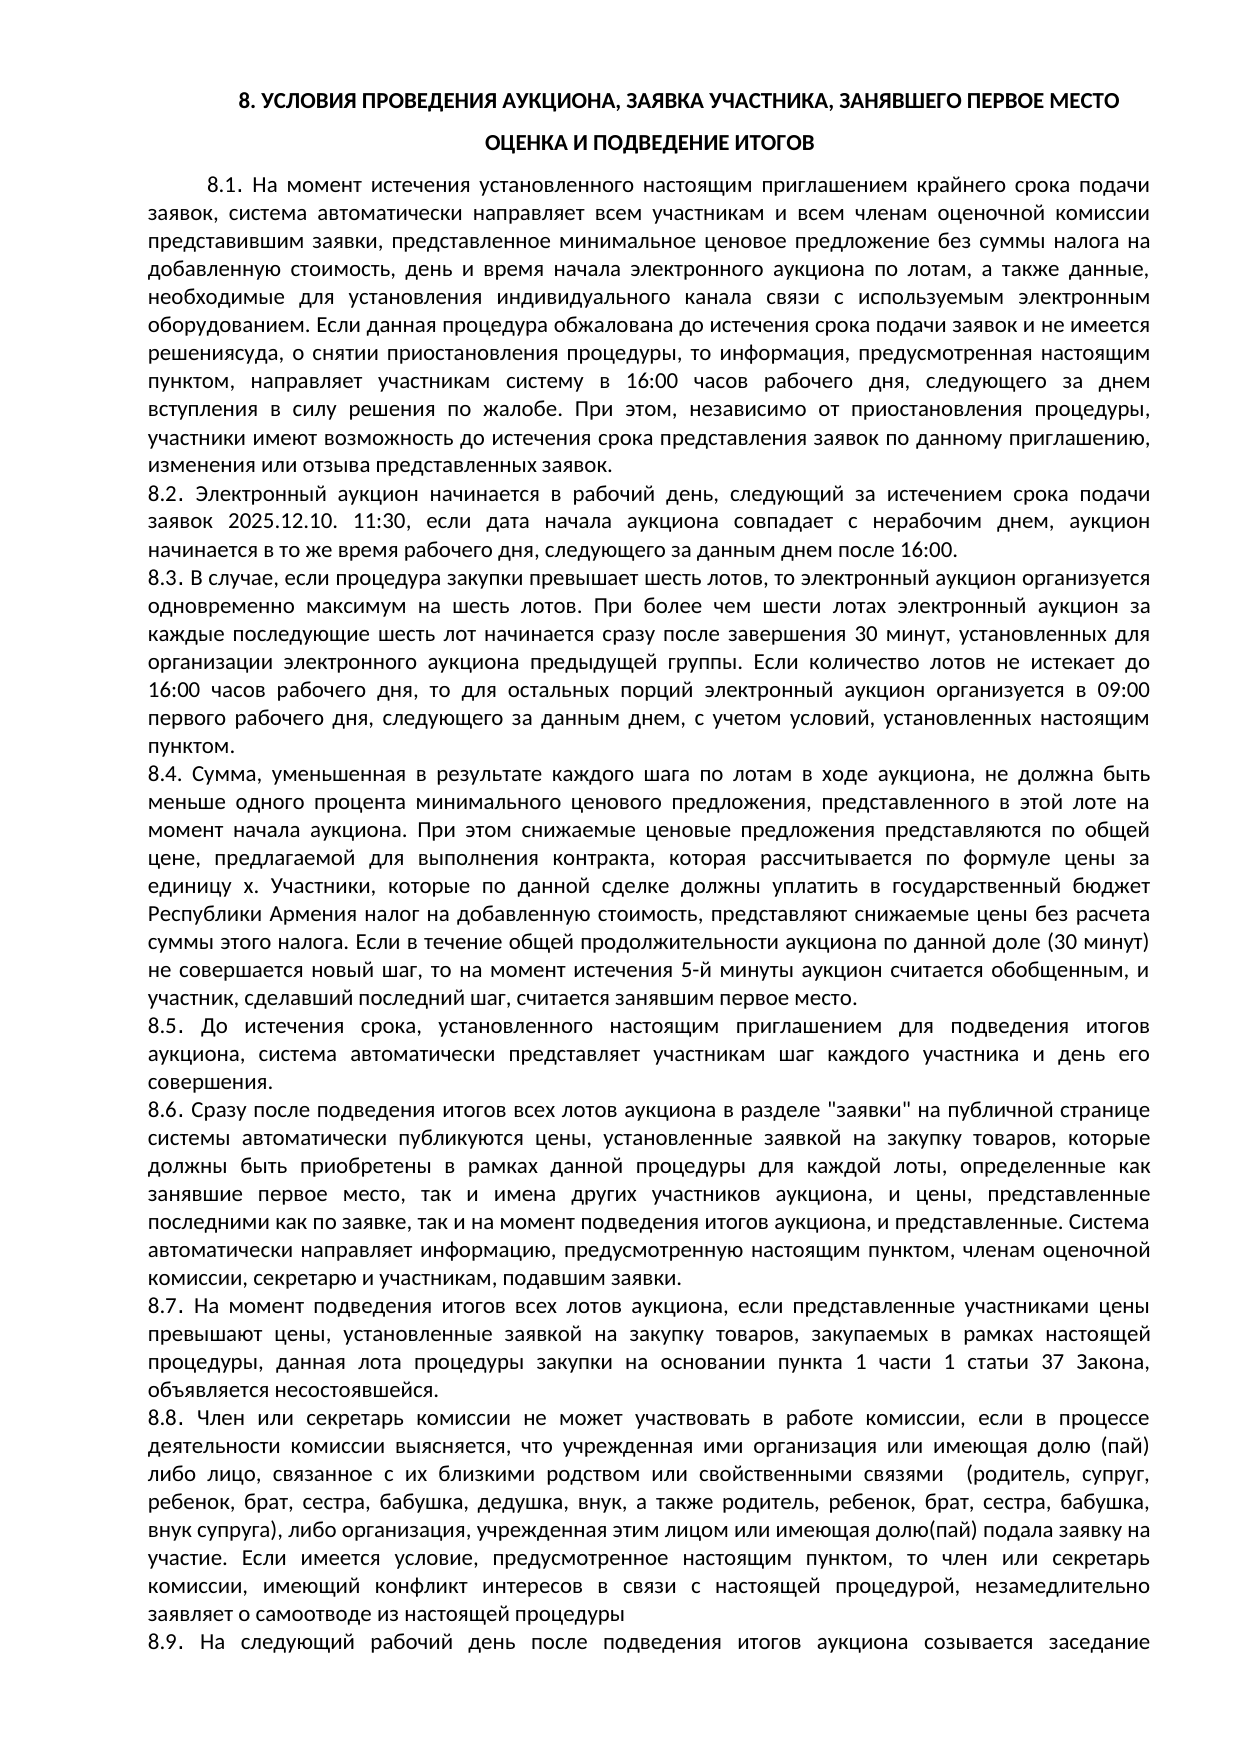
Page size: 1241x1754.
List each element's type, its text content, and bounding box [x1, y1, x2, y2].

text 8.3․ В случае, если процедура закупки превышает шесть лотов, то электронный аукцион организуется одновременно максимум на шесть лотов. При более чем шести лотах электронный аукцион за каждые последующие шесть лот начинается сразу после завершения 30 минут, установленных для организации электронного аукциона предыдущей группы. Если количество лотов не истекает до 16:00 часов рабочего дня, то для остальных порций электронный аукцион организуется в 09:00 первого рабочего дня, следующего за данным днем, с учетом условий, установленных настоящим пунктом. [148, 563, 1152, 759]
text 8.7․ На момент подведения итогов всех лотов аукциона, если представленные участниками цены превышают цены, установленные заявкой на закупку товаров, закупаемых в рамках настоящей процедуры, данная лота процедуры закупки на основании пункта 1 части 1 статьи 37 Закона, объявляется несостоявшейся. [148, 1291, 1152, 1403]
text 8. УСЛОВИЯ ПРОВЕДЕНИЯ АУКЦИОНА, ЗАЯВКА УЧАСТНИКА, ЗАНЯВШЕГО ПЕРВОЕ МЕСТО ОЦЕНКА И ПОДВЕДЕНИЕ ИТОГОВ [148, 86, 1152, 156]
text 8.6․ Сразу после подведения итогов всех лотов аукциона в разделе "заявки" на публичной странице системы автоматически публикуются цены, установленные заявкой на закупку товаров, которые должны быть приобретены в рамках данной процедуры для каждой лоты, определенные как занявшие первое место, так и имена других участников аукциона, и цены, представленные последними как по заявке, так и на момент подведения итогов аукциона, и представленные. Система автоматически направляет информацию, предусмотренную настоящим пунктом, членам оценочной комиссии, секретарю и участникам, подавшим заявки. [148, 1095, 1152, 1291]
text 8.1․ На момент истечения установленного настоящим приглашением крайнего срока подачи заявок, система автоматически направляет всем участникам и всем членам оценочной комиссии представившим заявки, представленное минимальное ценовое предложение без суммы налога на добавленную стоимость, день и время начала электронного аукциона по лотам, а также данные, необходимые для установления индивидуального канала связи с используемым электронным оборудованием. Если данная процедура обжалована до истечения срока подачи заявок и не имеется решениясуда, о снятии приостановления процедуры, то информация, предусмотренная настоящим пунктом, направляет участникам систему в 16:00 часов рабочего дня, следующего за днем вступления в силу решения по жалобе. При этом, независимо от приостановления процедуры, участники имеют возможность до истечения срока представления заявок по данному приглашению, изменения или отзыва представленных заявок. [148, 170, 1152, 479]
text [148, 1627, 1152, 1656]
text 8.2․ Электронный аукцион начинается в рабочий день, следующий за истечением срока подачи заявок 2025.12.10. 11:30 , если дата начала аукциона совпадает с нерабочим днем, аукцион начинается в то же время рабочего дня, следующего за данным днем после 16:00. [148, 479, 1152, 563]
text 8.8․ Член или секретарь комиссии не может участвовать в работе комиссии, если в процессе деятельности комиссии выясняется, что учрежденная ими организация или имеющая долю (пай) либо лицо, связанное с их близкими родством или свойственными связями (родитель, супруг, ребенок, брат, сестра, бабушка, дедушка, внук, а также родитель, ребенок, брат, сестра, бабушка, внук супруга), либо организация, учрежденная этим лицом или имеющая долю(пай) подала заявку на участие. Если имеется условие, предусмотренное настоящим пунктом, то член или секретарь комиссии, имеющий конфликт интересов в связи с настоящей процедурой, незамедлительно заявляет о самоотводе из настоящей процедуры [148, 1403, 1152, 1627]
text 8.5․ До истечения срока, установленного настоящим приглашением для подведения итогов аукциона, система автоматически представляет участникам шаг каждого участника и день его совершения. [148, 1011, 1152, 1095]
text 8.4. Сумма, уменьшенная в результате каждого шага по лотам в ходе аукциона, не должна быть меньше одного процента минимального ценового предложения, представленного в этой лоте на момент начала аукциона. При этом снижаемые ценовые предложения представляются по общей цене, предлагаемой для выполнения контракта, которая рассчитывается по формуле цены за единицу x. Участники, которые по данной сделке должны уплатить в государственный бюджет Республики Армения налог на добавленную стоимость, представляют снижаемые цены без расчета суммы этого налога. Если в течение общей продолжительности аукциона по данной доле (30 минут) не совершается новый шаг, то на момент истечения 5-й минуты аукцион считается обобщенным, и участник, сделавший последний шаг, считается занявшим первое место. [148, 759, 1152, 1011]
